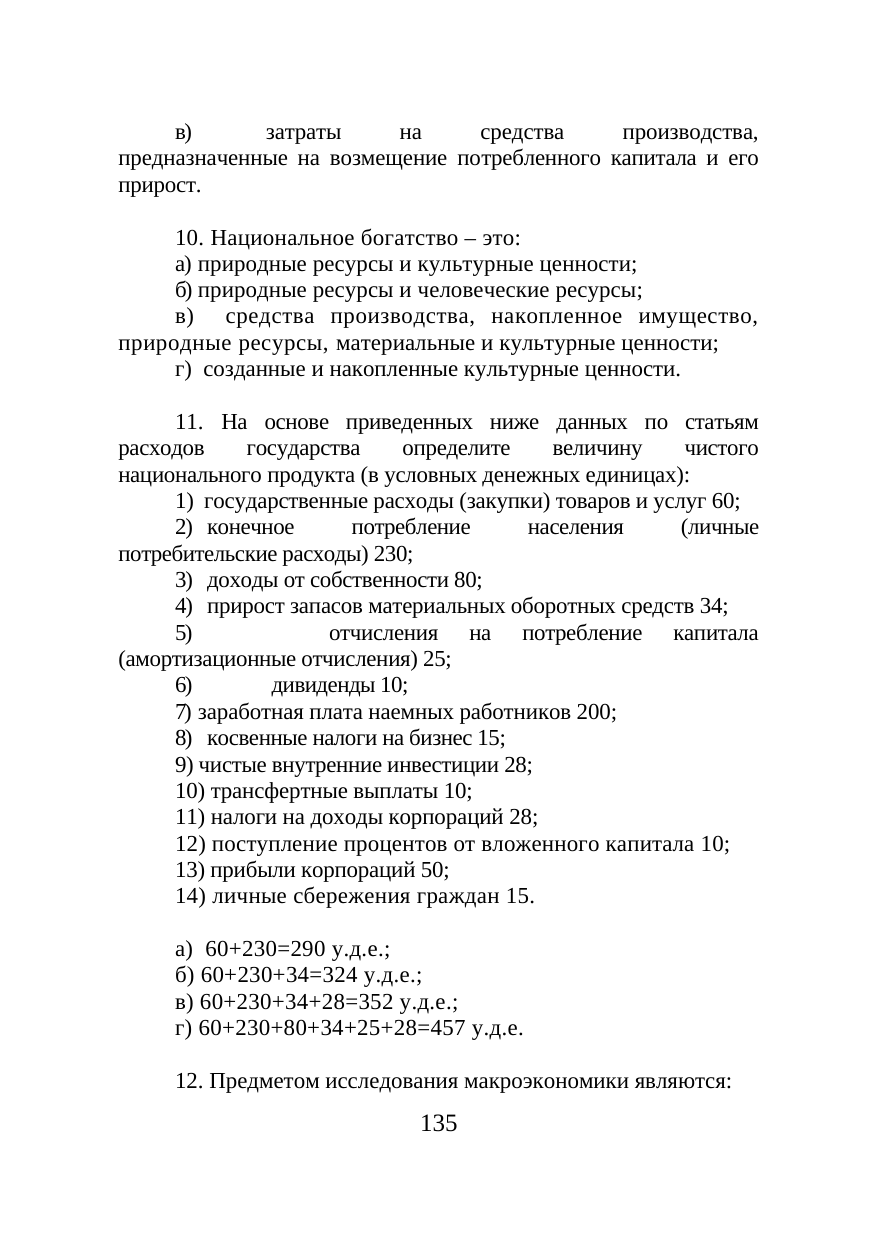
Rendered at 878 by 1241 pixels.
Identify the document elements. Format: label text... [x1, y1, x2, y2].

text б) природные ресурсы и человеческие ресурсы; [118, 276, 759, 303]
text 10. Национальное богатство – это: [118, 223, 759, 250]
text 5) отчисления на потребление капитала (амортизационные отчисления) 25; [118, 619, 759, 672]
text 9) чистые внутренние инвестиции 28; [118, 751, 759, 777]
text 7) заработная плата наемных работников 200; [118, 698, 759, 724]
text г) созданные и накопленные культурные ценности. [118, 355, 759, 382]
text а) 60+230=290 у.д.е.; [118, 935, 759, 961]
text 12) поступление процентов от вложенного капитала 10; [118, 830, 759, 856]
text 3) доходы от собственности 80; [118, 566, 759, 592]
text б) 60+230+34=324 у.д.е.; [118, 961, 759, 988]
text 10) трансфертные выплаты 10; [118, 777, 759, 803]
text 12. Предметом исследования макроэкономики являются: [118, 1067, 759, 1093]
text в) затраты на средства производства, предназначенные на возмещение потребленного капитала и его прирост. [118, 118, 759, 197]
text 13) прибыли корпораций 50; [118, 856, 759, 882]
text 2) конечное потребление населения (личные потребительские расходы) 230; [118, 513, 759, 566]
text 11) налоги на доходы корпораций 28; [118, 803, 759, 830]
text в) 60+230+34+28=352 у.д.е.; [118, 988, 759, 1014]
text а) природные ресурсы и культурные ценности; [118, 250, 759, 276]
text 6) дивиденды 10; [118, 672, 759, 698]
text 11. На основе приведенных ниже данных по статьям расходов государства определите величину чистого национального продукта (в условных денежных единицах): [118, 408, 759, 487]
text 1) государственные расходы (закупки) товаров и услуг 60; [118, 487, 759, 513]
text г) 60+230+80+34+25+28=457 у.д.е. [118, 1014, 759, 1041]
text 8) косвенные налоги на бизнес 15; [118, 724, 759, 751]
text в) средства производства, накопленное имущество, природные ресурсы, материальные и культурные ценности; [118, 303, 759, 355]
text 14) личные сбережения граждан 15. [118, 882, 759, 909]
text 4) прирост запасов материальных оборотных средств 34; [118, 592, 759, 619]
